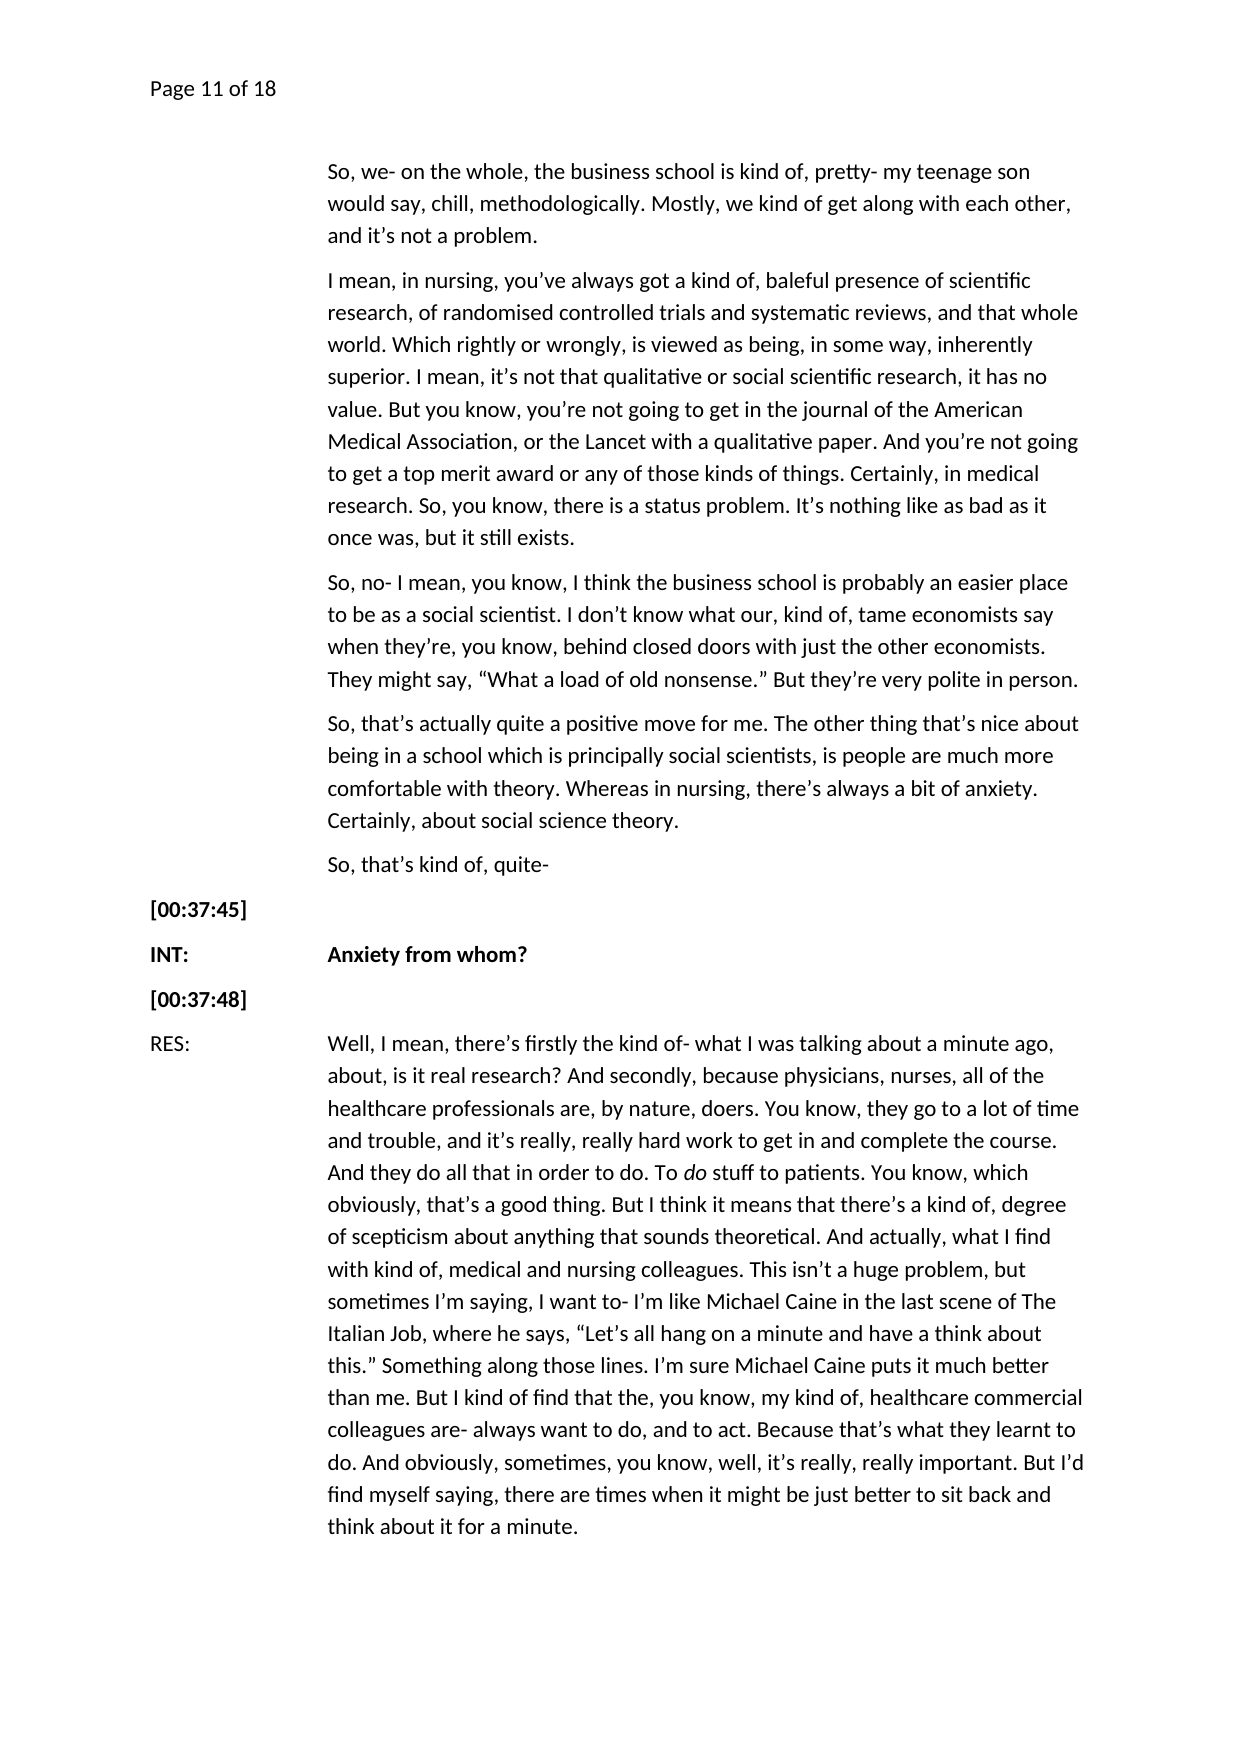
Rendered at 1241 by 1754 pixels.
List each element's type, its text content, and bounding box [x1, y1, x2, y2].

text So, we- on the whole, the business school is kind of, pretty- my teenage son would say, chill, methodologically. Mostly, we kind of get along with each other, and it’s not a problem. [150, 157, 1090, 249]
text So, no- I mean, you know, I think the business school is probably an easier place to be as a social scientist. I don’t know what our, kind of, tame economists say when they’re, you know, behind closed doors with just the other economists. They might say, “What a load of old nonsense.” But they’re very polite in person. [150, 568, 1090, 693]
text RES: Well, I mean, there’s firstly the kind of- what I was talking about a minute ago, about, is it real research? And secondly, because physicians, nurses, all of the healthcare professionals are, by nature, doers. You know, they go to a lot of time and trouble, and it’s really, really hard work to get in and complete the course. And they do all that in order to do. To do stuff to patients. You know, which obviously, that’s a good thing. But I think it means that there’s a kind of, degree of scepticism about anything that sounds theoretical. And actually, what I find with kind of, medical and nursing colleagues. This isn’t a huge problem, but sometimes I’m saying, I want to- I’m like Michael Caine in the last scene of The Italian Job, where he says, “Let’s all hang on a minute and have a think about this.” Something along those lines. I’m sure Michael Caine puts it much better than me. But I kind of find that the, you know, my kind of, healthcare commercial colleagues are- always want to do, and to act. Because that’s what they learnt to do. And obviously, sometimes, you know, well, it’s really, really important. But I’d find myself saying, there are times when it might be just better to sit back and think about it for a minute. [150, 1029, 1090, 1540]
text I mean, in nursing, you’ve always got a kind of, baleful presence of scientific research, of randomised controlled trials and systematic reviews, and that whole world. Which rightly or wrongly, is viewed as being, in some way, inherently superior. I mean, it’s not that qualitative or social scientific research, it has no value. But you know, you’re not going to get in the journal of the American Medical Association, or the Lancet with a qualitative paper. And you’re not going to get a top merit award or any of those kinds of things. Certainly, in medical research. So, you know, there is a status problem. It’s nothing like as bad as it once was, but it still exists. [150, 266, 1090, 551]
text [00:37:48] [150, 985, 1090, 1013]
text So, that’s kind of, quite- [150, 851, 1090, 879]
text So, that’s actually quite a positive move for me. The other thing that’s nice about being in a school which is principally social scientists, is people are much more comfortable with theory. Whereas in nursing, there’s always a bit of anxiety. Certainly, about social science theory. [150, 709, 1090, 834]
text [00:37:45] [150, 895, 1090, 923]
text INT: Anxiety from whom? [150, 940, 1090, 968]
